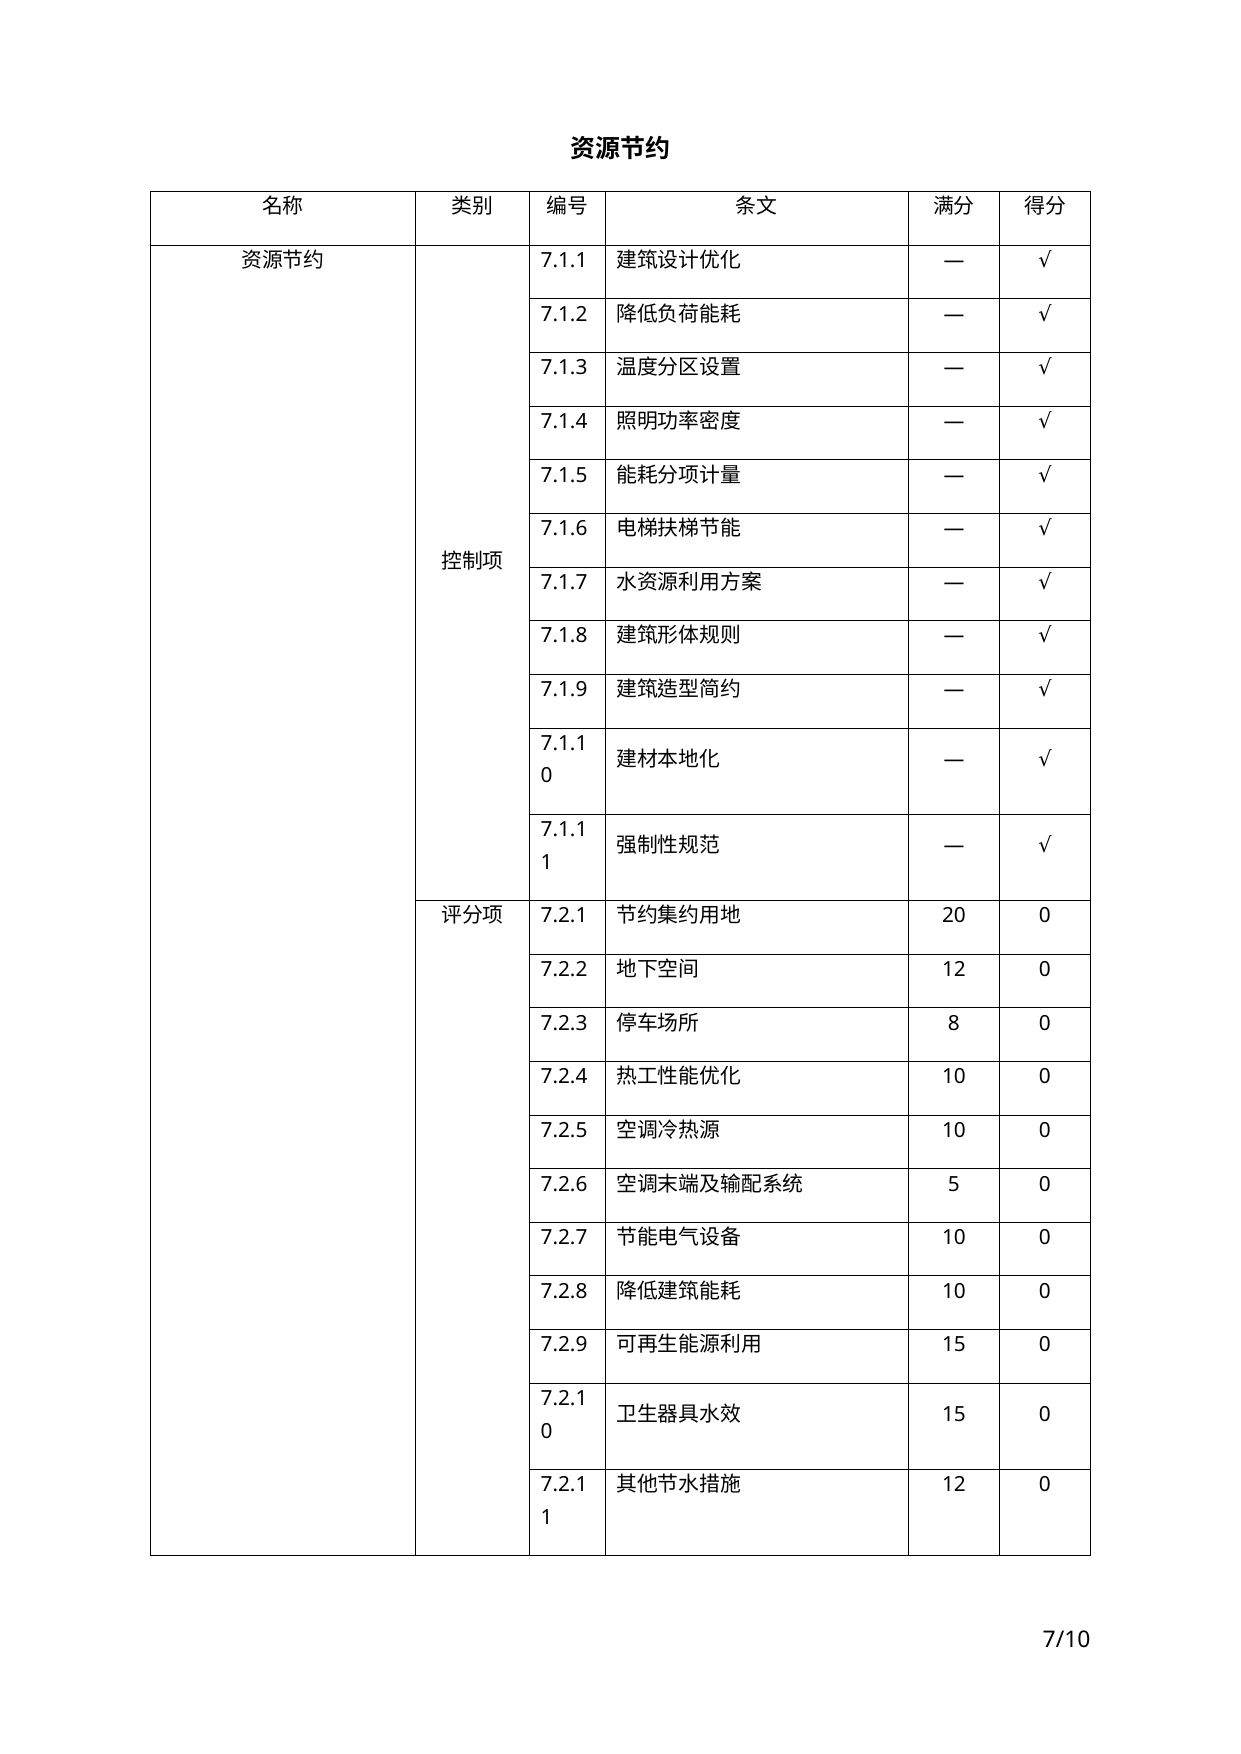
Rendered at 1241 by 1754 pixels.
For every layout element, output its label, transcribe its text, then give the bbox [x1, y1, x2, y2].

table_cell 可再生能源利用 [606, 1330, 908, 1383]
table_cell 7.2.7 [530, 1223, 605, 1275]
table_cell — [909, 729, 999, 814]
table_cell 照明功率密度 [606, 407, 908, 459]
table_cell 7.2.9 [530, 1330, 605, 1383]
table_cell 0 [1000, 1384, 1090, 1469]
table_cell √ [1000, 568, 1090, 620]
table_cell 7.2.11 [530, 1470, 605, 1555]
table_cell 5 [909, 1169, 999, 1222]
table_cell 卫生器具水效 [606, 1384, 908, 1469]
table_cell 12 [909, 1470, 999, 1555]
table_cell — [909, 353, 999, 406]
table_cell 停车场所 [606, 1008, 908, 1061]
table_cell 空调冷热源 [606, 1116, 908, 1168]
table_header 类别 [416, 192, 529, 244]
table_cell 8 [909, 1008, 999, 1061]
table_cell 0 [1000, 1116, 1090, 1168]
table_cell 建筑设计优化 [606, 246, 908, 298]
table_cell 10 [909, 1223, 999, 1275]
table_cell 0 [1000, 955, 1090, 1007]
table_cell 控制项 [416, 246, 529, 900]
table_header 满分 [909, 192, 999, 244]
table_header 条文 [606, 192, 908, 244]
table_cell 7.2.2 [530, 955, 605, 1007]
table_cell 7.1.6 [530, 514, 605, 566]
table_cell 电梯扶梯节能 [606, 514, 908, 566]
table_cell 能耗分项计量 [606, 460, 908, 513]
table_cell 7.1.10 [530, 729, 605, 814]
table_cell √ [1000, 675, 1090, 727]
table_cell 0 [1000, 1330, 1090, 1383]
table_cell 节约集约用地 [606, 901, 908, 953]
table_cell 热工性能优化 [606, 1062, 908, 1114]
table_cell 资源节约 [151, 246, 415, 1555]
table_cell 0 [1000, 1169, 1090, 1222]
table_cell 20 [909, 901, 999, 953]
table_cell √ [1000, 299, 1090, 352]
table_cell 建筑造型简约 [606, 675, 908, 727]
table_header 名称 [151, 192, 415, 244]
table_cell — [909, 246, 999, 298]
table_cell 建材本地化 [606, 729, 908, 814]
table_cell 15 [909, 1330, 999, 1383]
table_cell — [909, 675, 999, 727]
table_cell 7.2.3 [530, 1008, 605, 1061]
table_cell 7.1.5 [530, 460, 605, 513]
table_cell — [909, 407, 999, 459]
table_cell 7.1.2 [530, 299, 605, 352]
table_cell √ [1000, 729, 1090, 814]
table_cell 7.1.3 [530, 353, 605, 406]
text 资源节约 [150, 131, 1090, 165]
table_cell 0 [1000, 901, 1090, 953]
table_cell 7.1.7 [530, 568, 605, 620]
table_cell 7.2.10 [530, 1384, 605, 1469]
table_cell 7.1.9 [530, 675, 605, 727]
table_cell √ [1000, 407, 1090, 459]
table_cell 其他节水措施 [606, 1470, 908, 1555]
table_cell — [909, 621, 999, 674]
table_cell 0 [1000, 1008, 1090, 1061]
table_cell 0 [1000, 1276, 1090, 1329]
table_cell 15 [909, 1384, 999, 1469]
table_cell 0 [1000, 1223, 1090, 1275]
table_cell 7.1.1 [530, 246, 605, 298]
table_cell 水资源利用方案 [606, 568, 908, 620]
table_cell √ [1000, 353, 1090, 406]
table_cell 7.2.5 [530, 1116, 605, 1168]
table_cell √ [1000, 621, 1090, 674]
table_header 得分 [1000, 192, 1090, 244]
table_cell 10 [909, 1062, 999, 1114]
table_cell 空调末端及输配系统 [606, 1169, 908, 1222]
table_cell 降低负荷能耗 [606, 299, 908, 352]
table_cell 0 [1000, 1470, 1090, 1555]
table_cell 温度分区设置 [606, 353, 908, 406]
table_cell 地下空间 [606, 955, 908, 1007]
table_cell 7.2.6 [530, 1169, 605, 1222]
table_cell 10 [909, 1116, 999, 1168]
table_cell — [909, 460, 999, 513]
table_cell √ [1000, 460, 1090, 513]
table_cell 降低建筑能耗 [606, 1276, 908, 1329]
table_cell 评分项 [416, 901, 529, 1555]
table_cell 7.1.8 [530, 621, 605, 674]
table_cell 强制性规范 [606, 815, 908, 900]
table_cell 7.2.4 [530, 1062, 605, 1114]
table_cell √ [1000, 246, 1090, 298]
table_cell 12 [909, 955, 999, 1007]
table_cell 0 [1000, 1062, 1090, 1114]
table_cell √ [1000, 815, 1090, 900]
table_cell 节能电气设备 [606, 1223, 908, 1275]
table_cell — [909, 568, 999, 620]
table_cell — [909, 514, 999, 566]
table_header 编号 [530, 192, 605, 244]
table_cell 10 [909, 1276, 999, 1329]
table_cell — [909, 299, 999, 352]
table_cell 建筑形体规则 [606, 621, 908, 674]
table_cell 7.1.11 [530, 815, 605, 900]
table_cell 7.1.4 [530, 407, 605, 459]
table_cell 7.2.1 [530, 901, 605, 953]
table_cell — [909, 815, 999, 900]
table_cell √ [1000, 514, 1090, 566]
table_cell 7.2.8 [530, 1276, 605, 1329]
